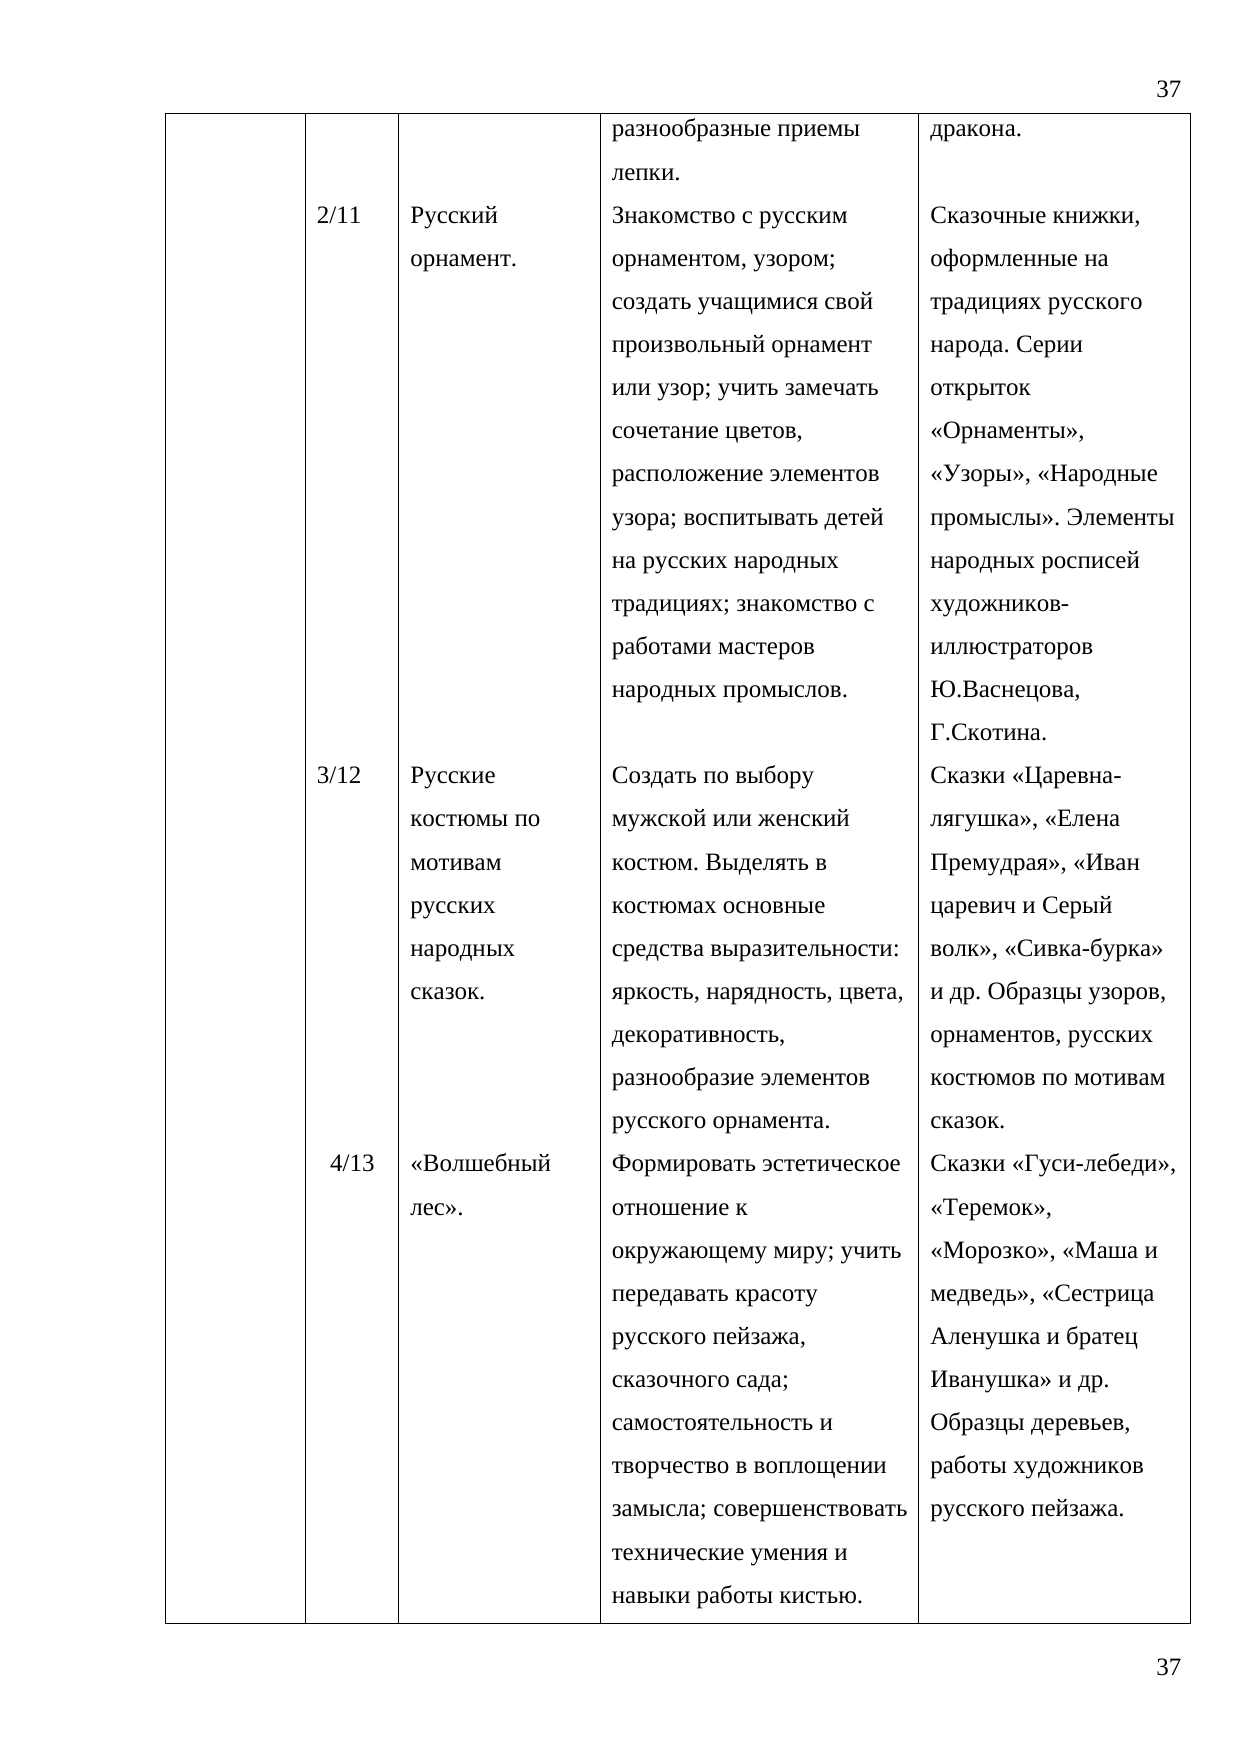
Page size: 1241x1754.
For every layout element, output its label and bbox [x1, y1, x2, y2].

table_cell [306, 114, 398, 1623]
table_cell [919, 114, 1190, 1623]
table_cell [166, 114, 305, 1623]
table_cell [399, 114, 600, 1623]
table_cell [601, 114, 918, 1623]
